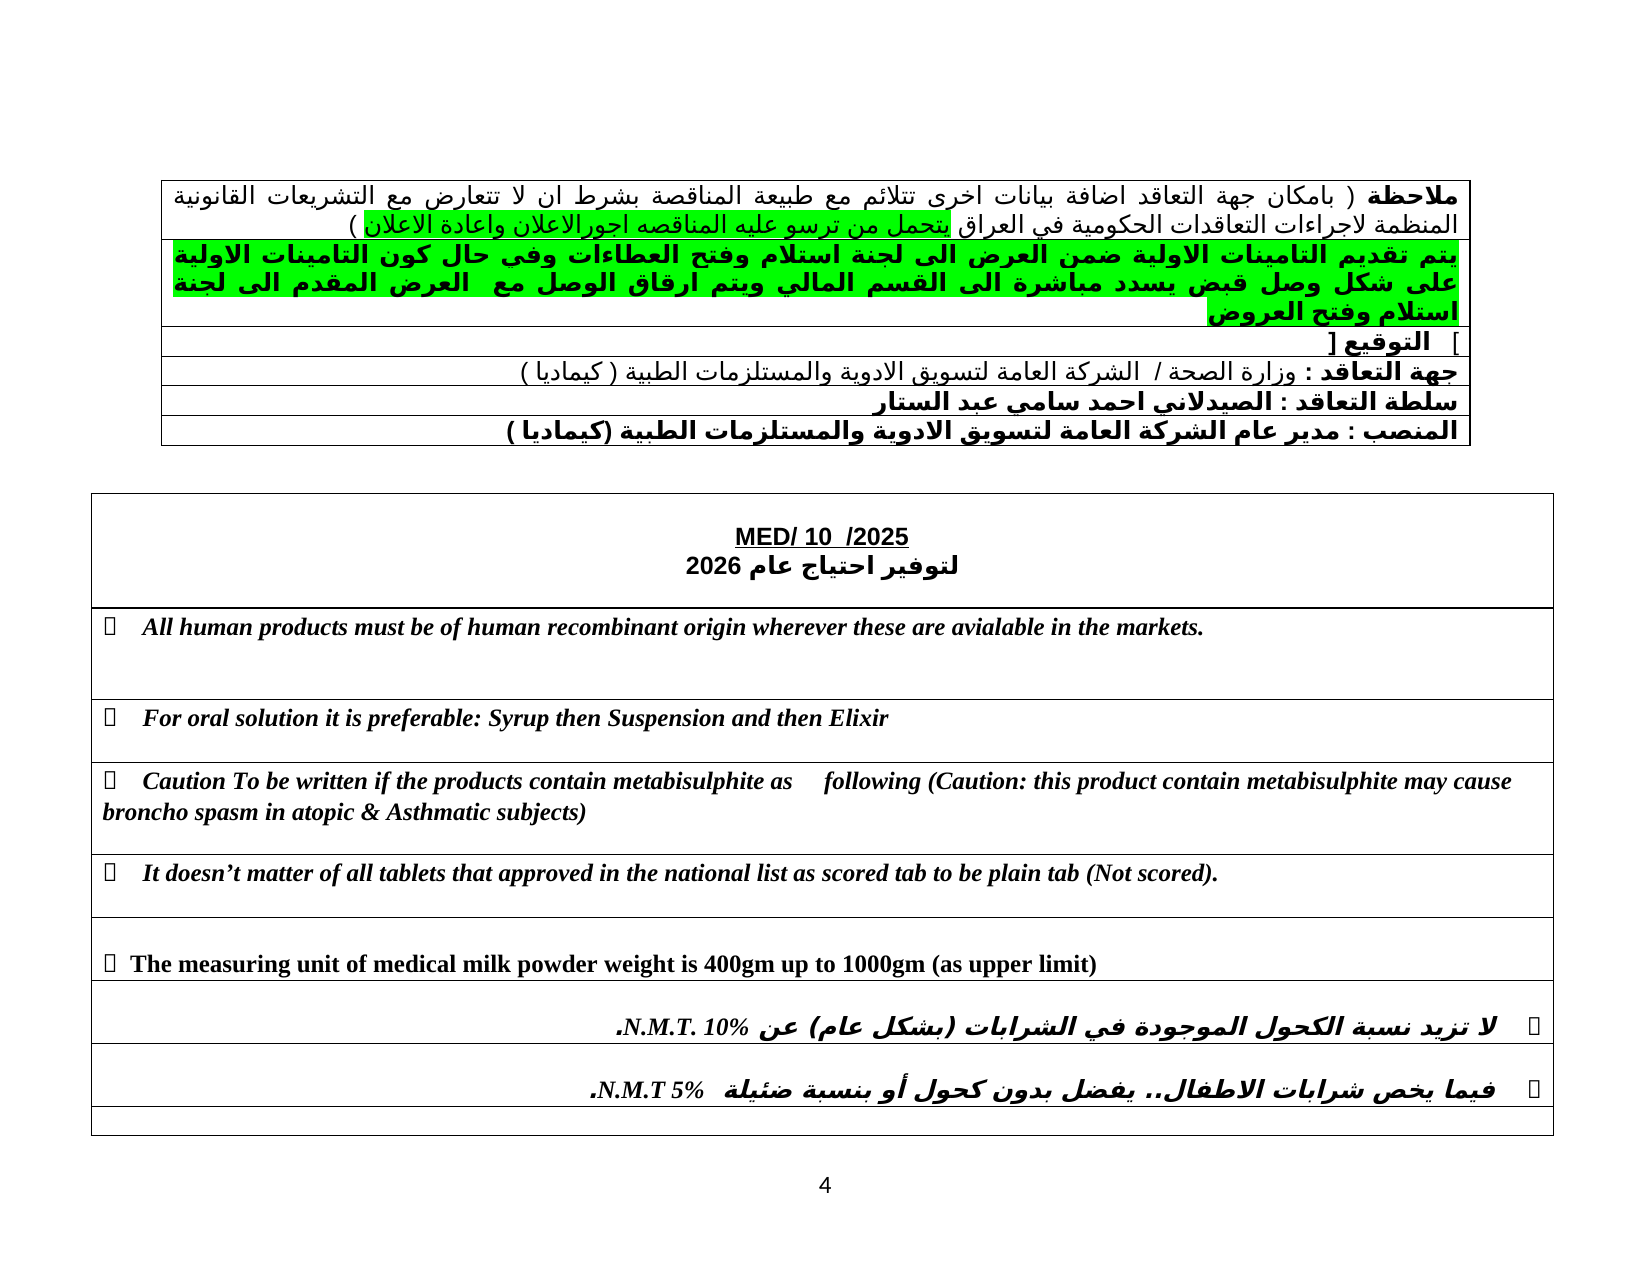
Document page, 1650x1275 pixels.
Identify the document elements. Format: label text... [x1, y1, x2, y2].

table_cell جهة التعاقد : وزارة الصحة / الشركة العامة لتسويق الادوية والمستلزمات الطبية ( كيماديا ) [162, 357, 1469, 385]
table_cell ملاحظة ( بامكان جهة التعاقد اضافة بيانات اخرى تتلائم مع طبيعة المناقصة بشرط ان لا تتعارض مع التشريعات القانونية المنظمة لاجراءات التعاقدات الحكومية في العراق يتحمل من ترسو عليه المناقصه اجورالاعلان واعادة الاعلان ) [162, 181, 1469, 238]
table_cell  All human products must be of human recombinant origin wherever these are avialable in the markets. [92, 609, 1553, 699]
table_cell  The measuring unit of medical milk powder weight is 400gm up to 1000gm (as upper limit) [92, 918, 1553, 980]
table_cell يتم تقديم التامينات الاولية ضمن العرض الى لجنة استلام وفتح العطاءات وفي حال كون التامينات الاولية على شكل وصل قبض يسدد مباشرة الى القسم المالي ويتم ارقاق الوصل مع العرض المقدم الى لجنة استلام وفتح العروض [162, 240, 1207, 326]
table_cell  فيما يخص شرابات الاطفال.. يفضل بدون كحول أو بنسبة ضئيلة N.M.T 5%. [92, 1044, 1553, 1106]
table_cell المنصب : مدير عام الشركة العامة لتسويق الادوية والمستلزمات الطبية (كيماديا ) [162, 416, 1469, 445]
table_header MED/ 10 /2025 لتوفير احتياج عام 2026 [92, 494, 1553, 607]
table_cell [92, 1107, 1553, 1135]
table_cell  It doesn’t matter of all tablets that approved in the national list as scored tab to be plain tab (Not scored). [92, 855, 1553, 917]
table_cell  For oral solution it is preferable: Syrup then Suspension and then Elixir [92, 700, 1553, 762]
table_cell  لا تزيد نسبة الكحول الموجودة في الشرابات (بشكل عام) عن N.M.T. 10%. [92, 981, 1553, 1043]
table_cell ] التوقيع [ [162, 327, 1469, 356]
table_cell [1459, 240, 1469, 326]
table_cell سلطة التعاقد : الصيدلاني احمد سامي عبد الستار [162, 386, 1469, 415]
table_cell  Caution To be written if the products contain metabisulphite as following (Caution: this product contain metabisulphite may cause broncho spasm in atopic & Asthmatic subjects) [92, 763, 1553, 854]
